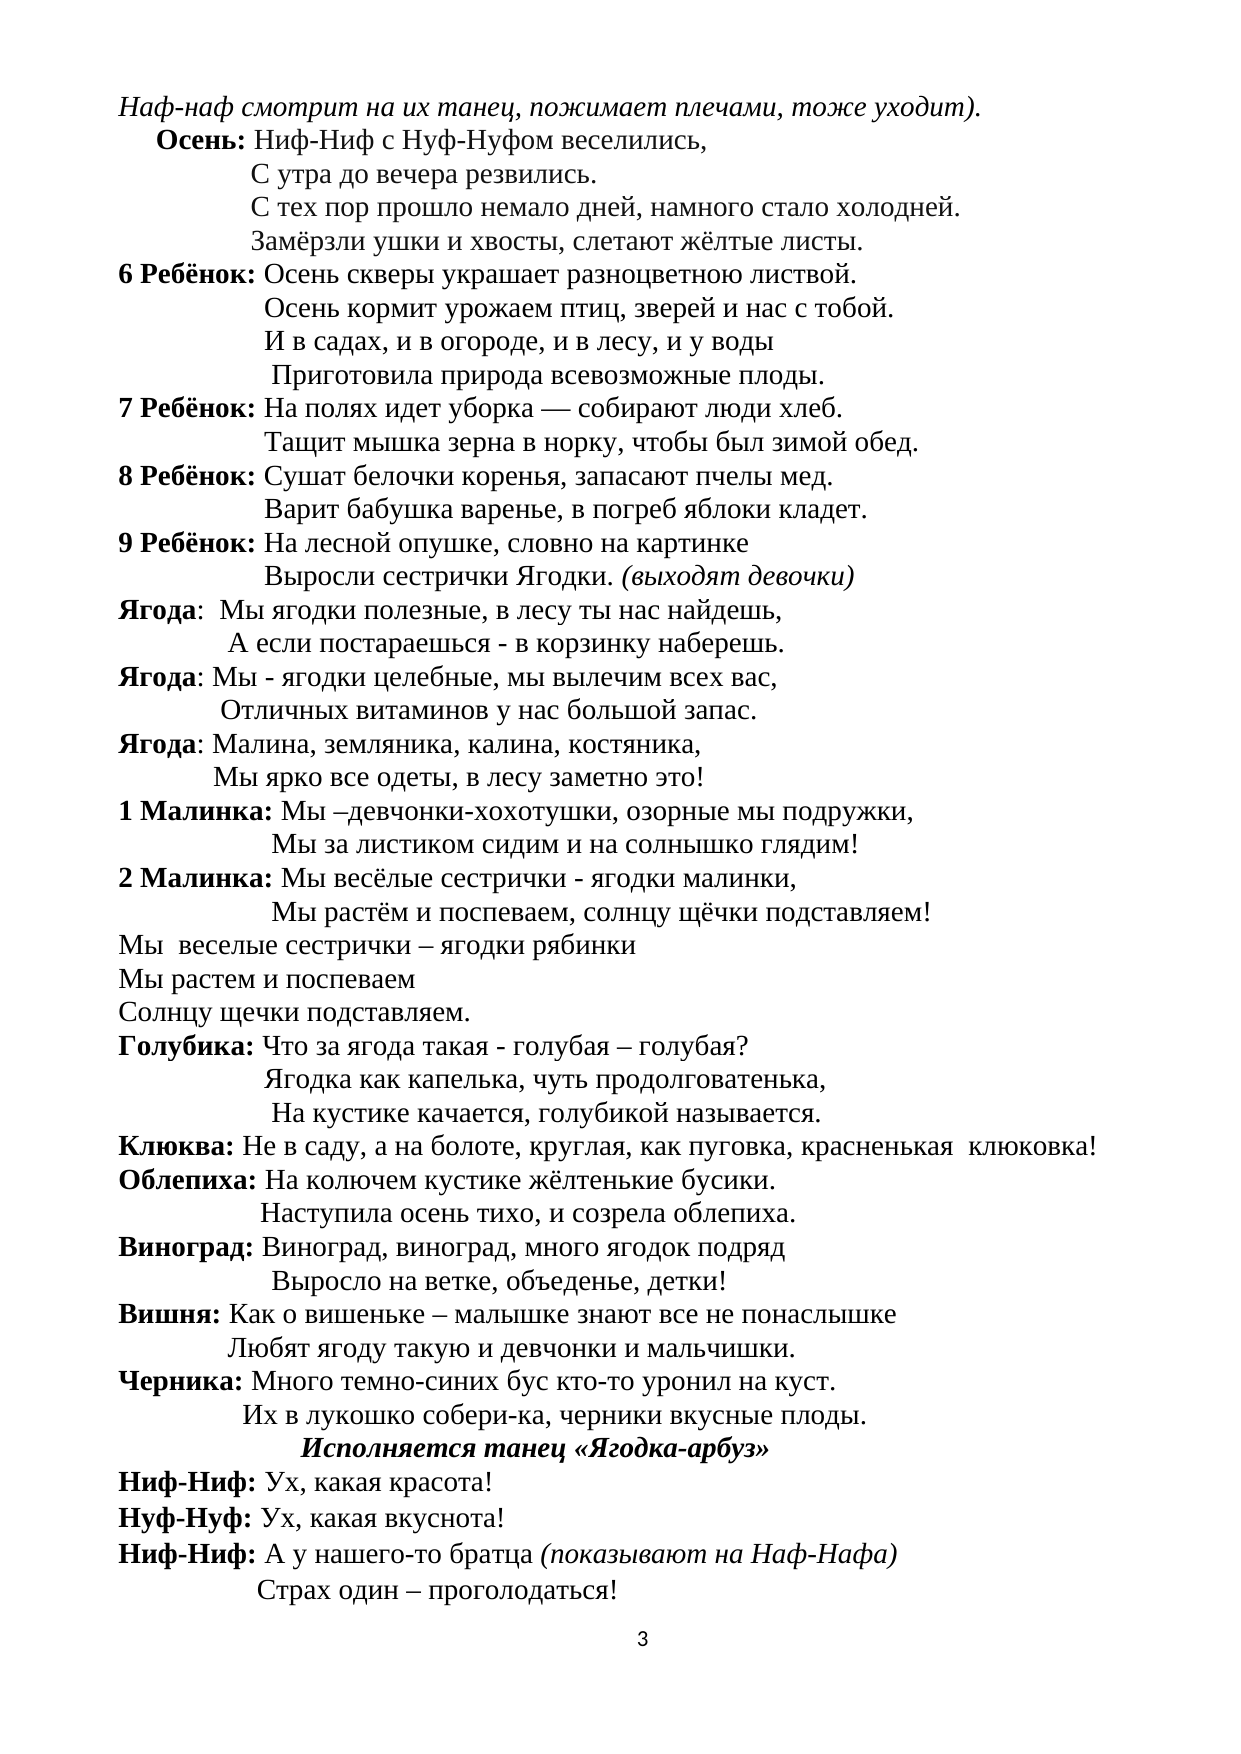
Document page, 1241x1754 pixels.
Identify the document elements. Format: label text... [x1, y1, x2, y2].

text Солнцу щечки подставляем. [118, 994, 1167, 1028]
text Выросло на ветке, объеденье, детки! [118, 1263, 1167, 1296]
text Любят ягоду такую и девчонки и мальчишки. [118, 1330, 1167, 1363]
text С утра до вечера резвились. [118, 156, 1167, 189]
text Облепиха: На колючем кустике жёлтенькие бусики. [118, 1162, 1167, 1196]
text Замёрзли ушки и хвосты, слетают жёлтые листы. [118, 223, 1167, 256]
text Выросли сестрички Ягодки. (выходят девочки) [621, 558, 1167, 592]
text 9 Ребёнок: На лесной опушке, словно на картинке [118, 525, 1167, 558]
text Нуф-Нуф: Ух, какая вкуснота! [118, 1500, 1167, 1533]
text Вишня: Как о вишеньке – малышке знают все не понаслышке [118, 1296, 1167, 1330]
text Мы растем и поспеваем [118, 961, 1167, 994]
text Наступила осень тихо, и созрела облепиха. [118, 1196, 1167, 1229]
text Мы веселые сестрички – ягодки рябинки [118, 927, 1167, 961]
text Наф-наф смотрит на их танец, пожимает плечами, тоже уходит). [118, 89, 1167, 122]
text Мы растём и поспеваем, солнцу щёчки подставляем! [118, 894, 1167, 927]
text Клюква: Не в саду, а на болоте, круглая, как пуговка, красненькая клюковка! [118, 1128, 1167, 1162]
text Голубика: Что за ягода такая - голубая – голубая? Ягодка как капелька, чуть продолговатенька, На кустике качается, голубикой называется. [749, 1028, 1167, 1128]
text Ниф-Ниф: Ух, какая красота! [118, 1464, 1167, 1497]
text 1 Малинка: Мы –девчонки-хохотушки, озорные мы подружки, [118, 793, 1167, 827]
text 7 Ребёнок: На полях идет уборка — собирают люди хлеб. Тащит мышка зерна в норку, чтобы был зимой обед. [118, 391, 1167, 458]
text 2 Малинка: Мы весёлые сестрички - ягодки малинки, [118, 860, 1167, 894]
text Ягода: Мы ягодки полезные, в лесу ты нас найдешь, А если постараешься - в корзинку наберешь. Ягода: Мы - ягодки целебные, мы вылечим всех вас, Отличных витаминов у нас большой запас. Ягода: Малина, земляника, калина, костяника, Мы ярко все одеты, в лесу заметно это! [118, 592, 1167, 793]
text Их в лукошко собери-ка, черники вкусные плоды. [118, 1397, 1167, 1430]
text 6 Ребёнок: Осень скверы украшает разноцветною листвой. Осень кормит урожаем птиц, зверей и нас с тобой. [118, 256, 1167, 323]
text Выросли сестрички Ягодки. (выходят девочки) [118, 558, 614, 592]
text Черника: Много темно-синих бус кто-то уронил на куст. [118, 1363, 1167, 1397]
text Исполняется танец «Ягодка-арбуз» [118, 1430, 1167, 1464]
text 8 Ребёнок: Сушат белочки коренья, запасают пчелы мед. Варит бабушка варенье, в погреб яблоки кладет. [118, 458, 1167, 525]
text Осень: Ниф-Ниф с Нуф-Нуфом веселились, [118, 122, 1167, 156]
text С тех пор прошло немало дней, намного стало холодней. [118, 189, 1167, 223]
text Ниф-Ниф: А у нашего-то братца (показывают на Наф-Нафа) [118, 1536, 1167, 1570]
text Страх один – проголодаться! [118, 1572, 1167, 1606]
text Виноград: Виноград, виноград, много ягодок подряд [118, 1229, 1167, 1263]
text Мы за листиком сидим и на солнышко глядим! [118, 827, 1167, 860]
text И в садах, и в огороде, и в лесу, и у воды Приготовила природа всевозможные плоды. [118, 323, 1167, 391]
